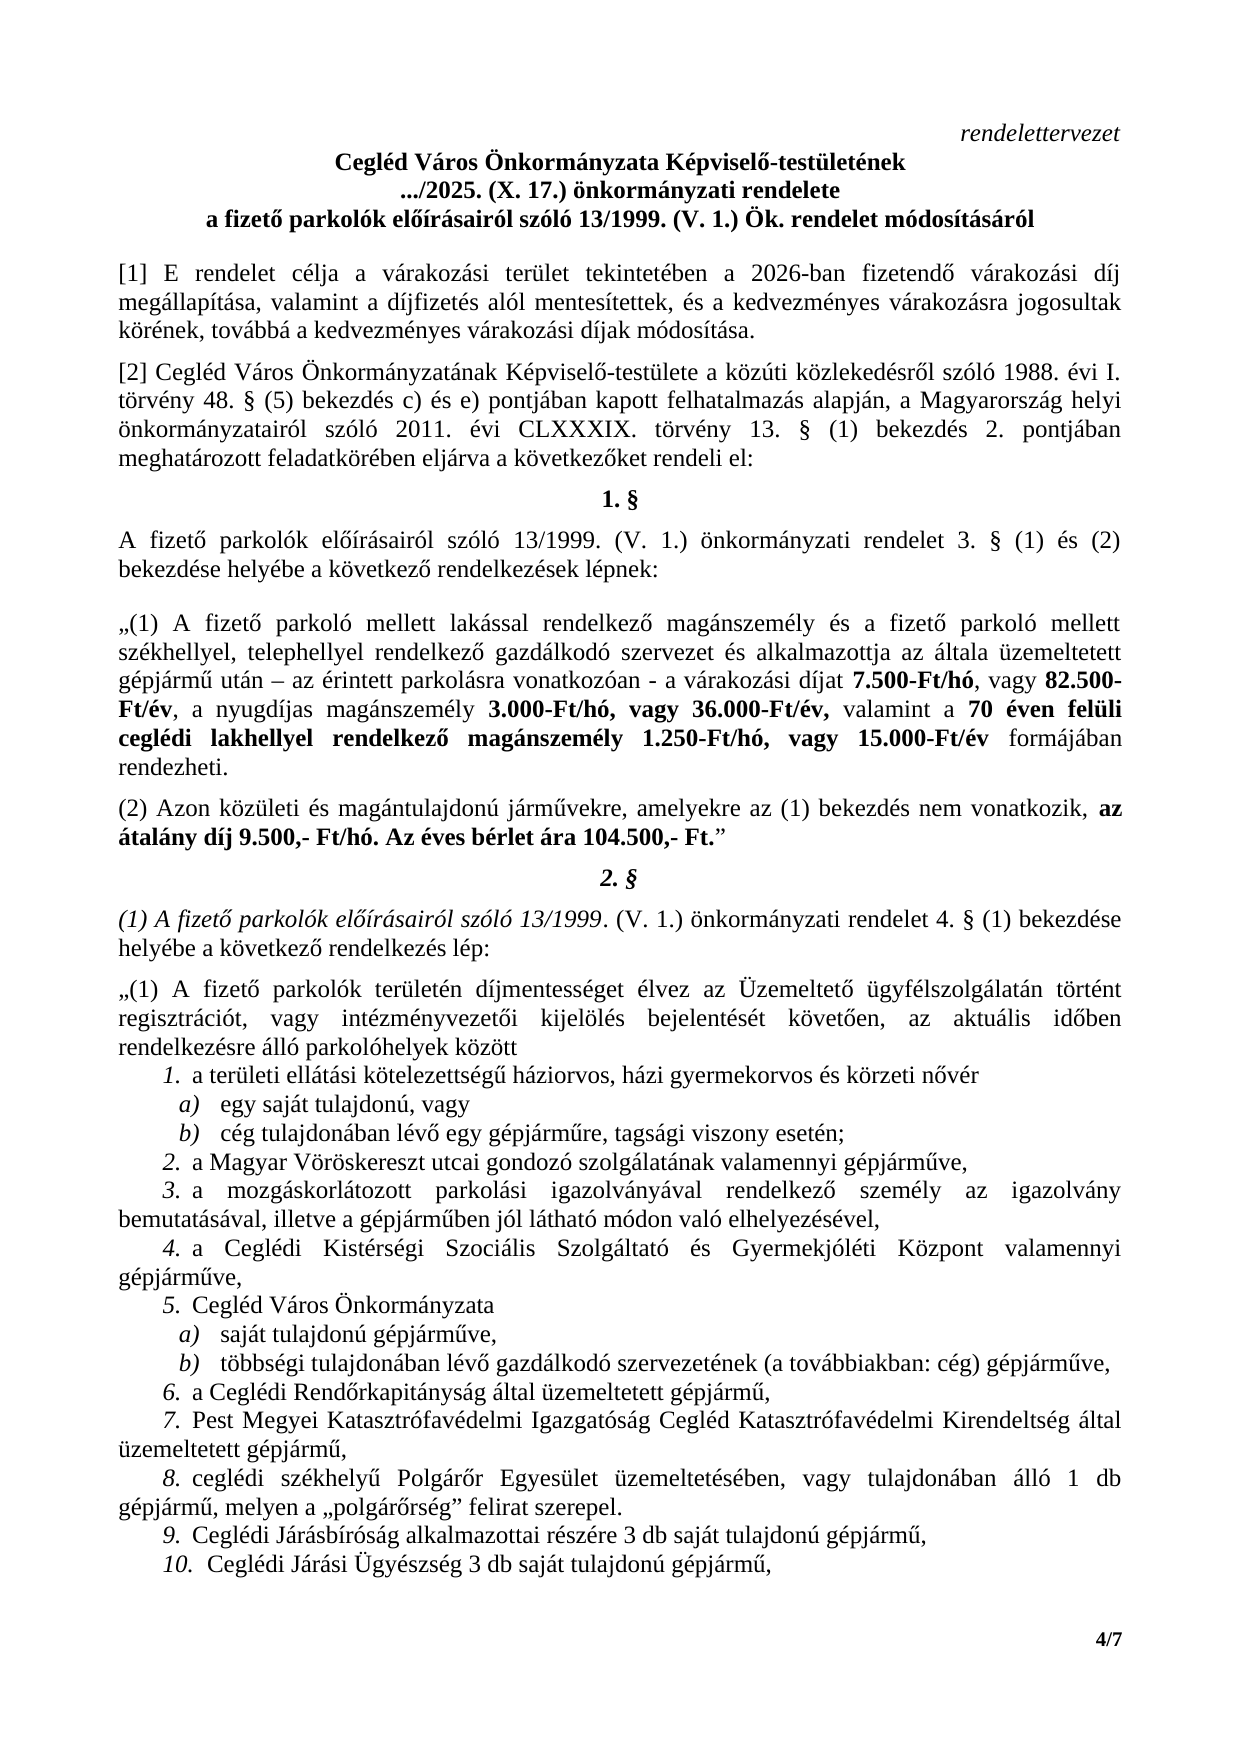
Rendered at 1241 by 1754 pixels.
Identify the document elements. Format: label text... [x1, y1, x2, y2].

text 10. Ceglédi Járási Ügyészség 3 db saját tulajdonú gépjármű, [118, 1549, 1122, 1578]
text „(1) A fizető parkolók területén díjmentességet élvez az Üzemeltető ügyfélszolgálatán történt regisztrációt, vagy intézményvezetői kijelölés bejelentését követően, az aktuális időben rendelkezésre álló parkolóhelyek között [118, 974, 1122, 1061]
text (2) Azon közületi és magántulajdonú járművekre, amelyekre az (1) bekezdés nem vonatkozik, az átalány díj 9.500,- Ft/hó. Az éves bérlet ára 104.500,- Ft.” [118, 793, 1122, 851]
text b) cég tulajdonában lévő egy gépjárműre, tagsági viszony esetén; [178, 1118, 1122, 1147]
text 7. Pest Megyei Katasztrófavédelmi Igazgatóság Cegléd Katasztrófavédelmi Kirendeltség által üzemeltetett gépjármű, [118, 1406, 1122, 1463]
text 8. ceglédi székhelyű Polgárőr Egyesület üzemeltetésében, vagy tulajdonában álló 1 db gépjármű, melyen a „polgárőrség” felirat szerepel. [118, 1463, 1122, 1521]
text 6. a Ceglédi Rendőrkapitányság által üzemeltetett gépjármű, [118, 1377, 1122, 1406]
text 1. a területi ellátási kötelezettségű háziorvos, házi gyermekorvos és körzeti nővér [118, 1061, 1122, 1089]
text a) saját tulajdonú gépjárműve, [178, 1319, 1122, 1348]
text 2. a Magyar Vöröskereszt utcai gondozó szolgálatának valamennyi gépjárműve, [118, 1147, 1122, 1176]
text 4. a Ceglédi Kistérségi Szociális Szolgáltató és Gyermekjóléti Központ valamennyi gépjárműve, [118, 1233, 1122, 1291]
text (1) A fizető parkolók előírásairól szóló 13/1999. (V. 1.) önkormányzati rendelet 4. § (1) bekezdése helyébe a következő rendelkezés lép: [118, 904, 1122, 962]
text rendelettervezet [118, 118, 1122, 147]
text 2. § [118, 863, 1122, 892]
text Cegléd Város Önkormányzata Képviselő-testületének [118, 147, 1122, 176]
text [1] E rendelet célja a várakozási terület tekintetében a 2026-ban fizetendő várakozási díj megállapítása, valamint a díjfizetés alól mentesítettek, és a kedvezményes várakozásra jogosultak körének, továbbá a kedvezményes várakozási díjak módosítása. [118, 258, 1122, 344]
text a fizető parkolók előírásairól szóló 13/1999. (V. 1.) Ök. rendelet módosításáról [118, 204, 1122, 233]
text „(1) A fizető parkoló mellett lakással rendelkező magánszemély és a fizető parkoló mellett székhellyel, telephellyel rendelkező gazdálkodó szervezet és alkalmazottja az általa üzemeltetett gépjármű után – az érintett parkolásra vonatkozóan - a várakozási díjat 7.500-Ft/hó, vagy 82.500-Ft/év, a nyugdíjas magánszemély 3.000-Ft/hó, vagy 36.000-Ft/év, valamint a 70 éven felüli ceglédi lakhellyel rendelkező magánszemély 1.250-Ft/hó, vagy 15.000-Ft/év formájában rendezheti. [118, 608, 1122, 781]
text b) többségi tulajdonában lévő gazdálkodó szervezetének (a továbbiakban: cég) gépjárműve, [178, 1348, 1122, 1377]
text .../2025. (X. 17.) önkormányzati rendelete [118, 176, 1122, 204]
text 1. § [118, 484, 1122, 513]
text 3. a mozgáskorlátozott parkolási igazolványával rendelkező személy az igazolvány bemutatásával, illetve a gépjárműben jól látható módon való elhelyezésével, [118, 1176, 1122, 1233]
text [2] Cegléd Város Önkormányzatának Képviselő-testülete a közúti közlekedésről szóló 1988. évi I. törvény 48. § (5) bekezdés c) és e) pontjában kapott felhatalmazás alapján, a Magyarország helyi önkormányzatairól szóló 2011. évi CLXXXIX. törvény 13. § (1) bekezdés 2. pontjában meghatározott feladatkörében eljárva a következőket rendeli el: [118, 357, 1122, 472]
text a) egy saját tulajdonú, vagy [178, 1089, 1122, 1118]
text 9. Ceglédi Járásbíróság alkalmazottai részére 3 db saját tulajdonú gépjármű, [118, 1521, 1122, 1549]
text 5. Cegléd Város Önkormányzata [118, 1291, 1122, 1319]
text A fizető parkolók előírásairól szóló 13/1999. (V. 1.) önkormányzati rendelet 3. § (1) és (2) bekezdése helyébe a következő rendelkezések lépnek: [118, 526, 1122, 583]
